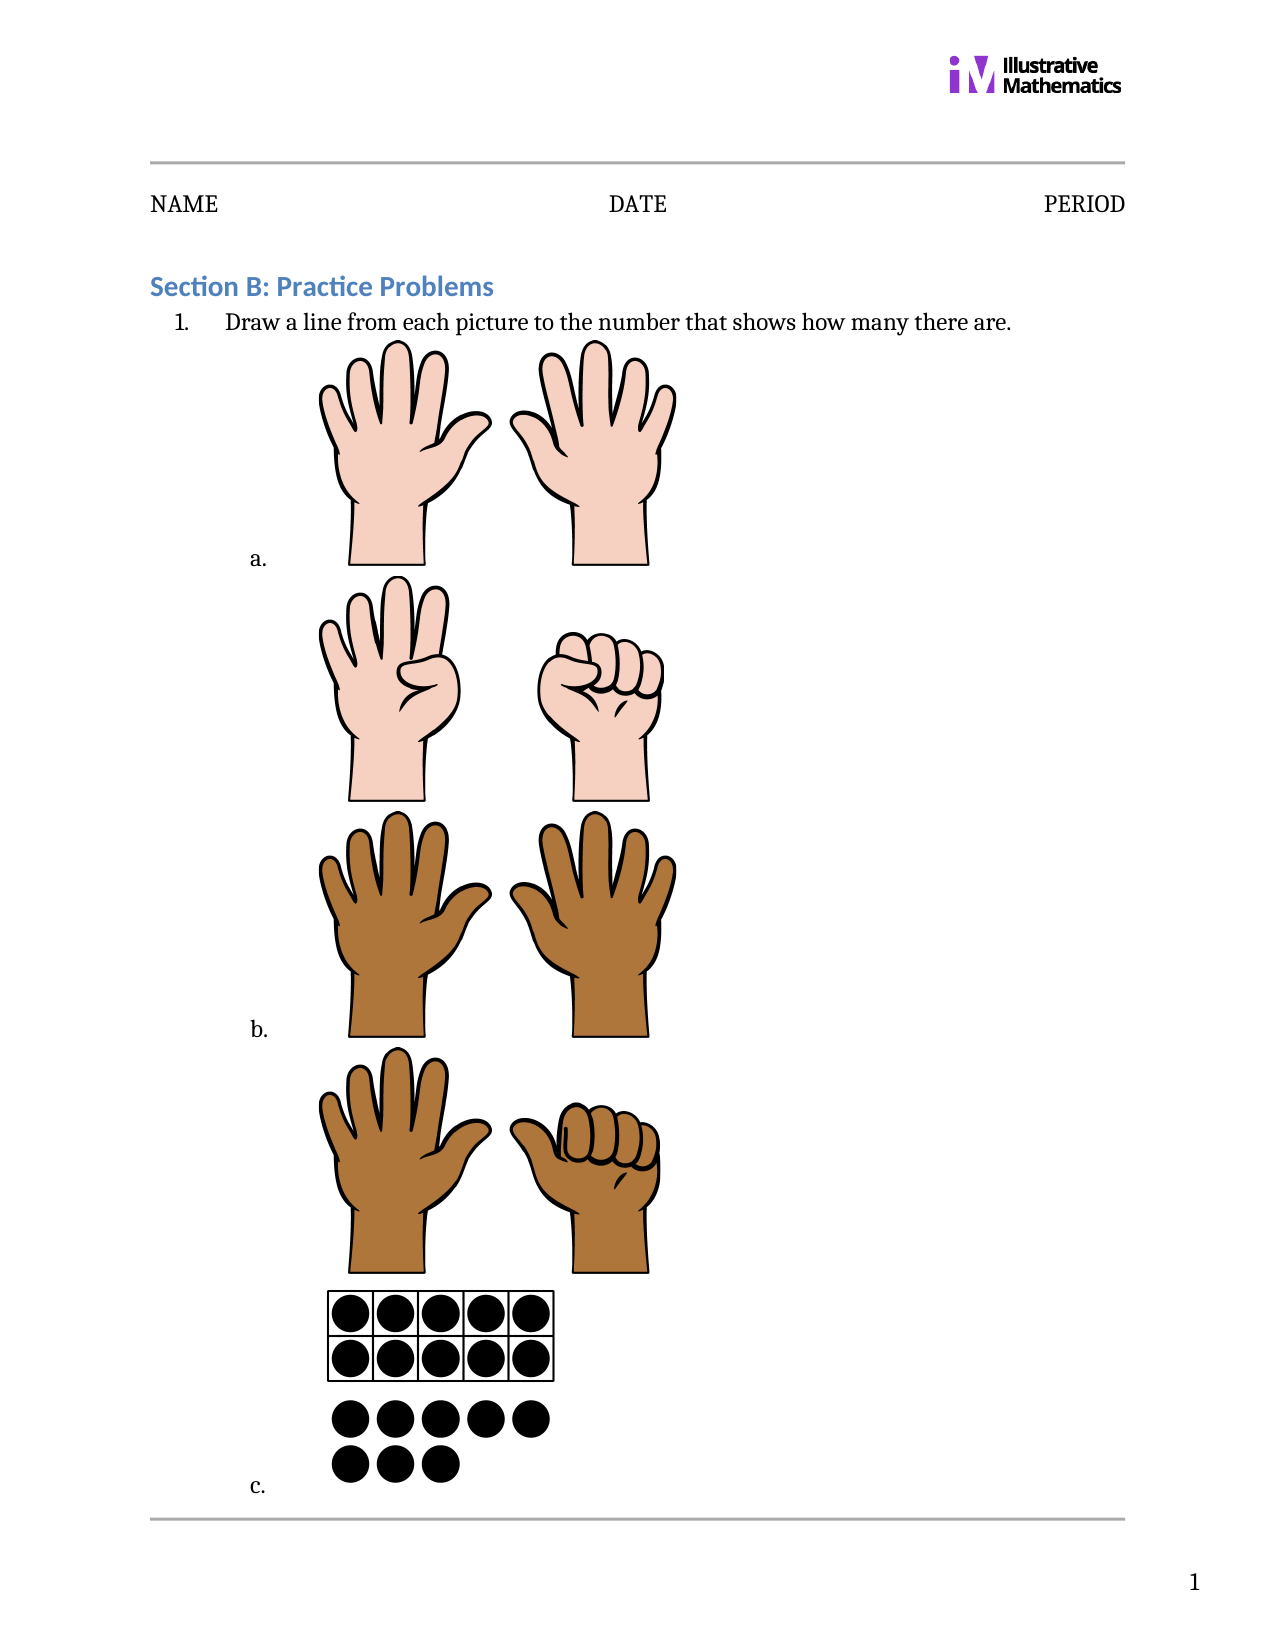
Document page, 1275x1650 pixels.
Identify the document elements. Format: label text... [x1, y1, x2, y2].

picture [318, 1283, 563, 1494]
picture [318, 576, 664, 802]
picture [318, 1047, 661, 1274]
picture [318, 811, 677, 1038]
list Draw a line from each picture to the number that shows how many there are. [175, 308, 1125, 336]
picture [949, 55, 1121, 93]
picture [318, 340, 677, 566]
subtitle Section B: Practice Problems [150, 268, 1125, 304]
